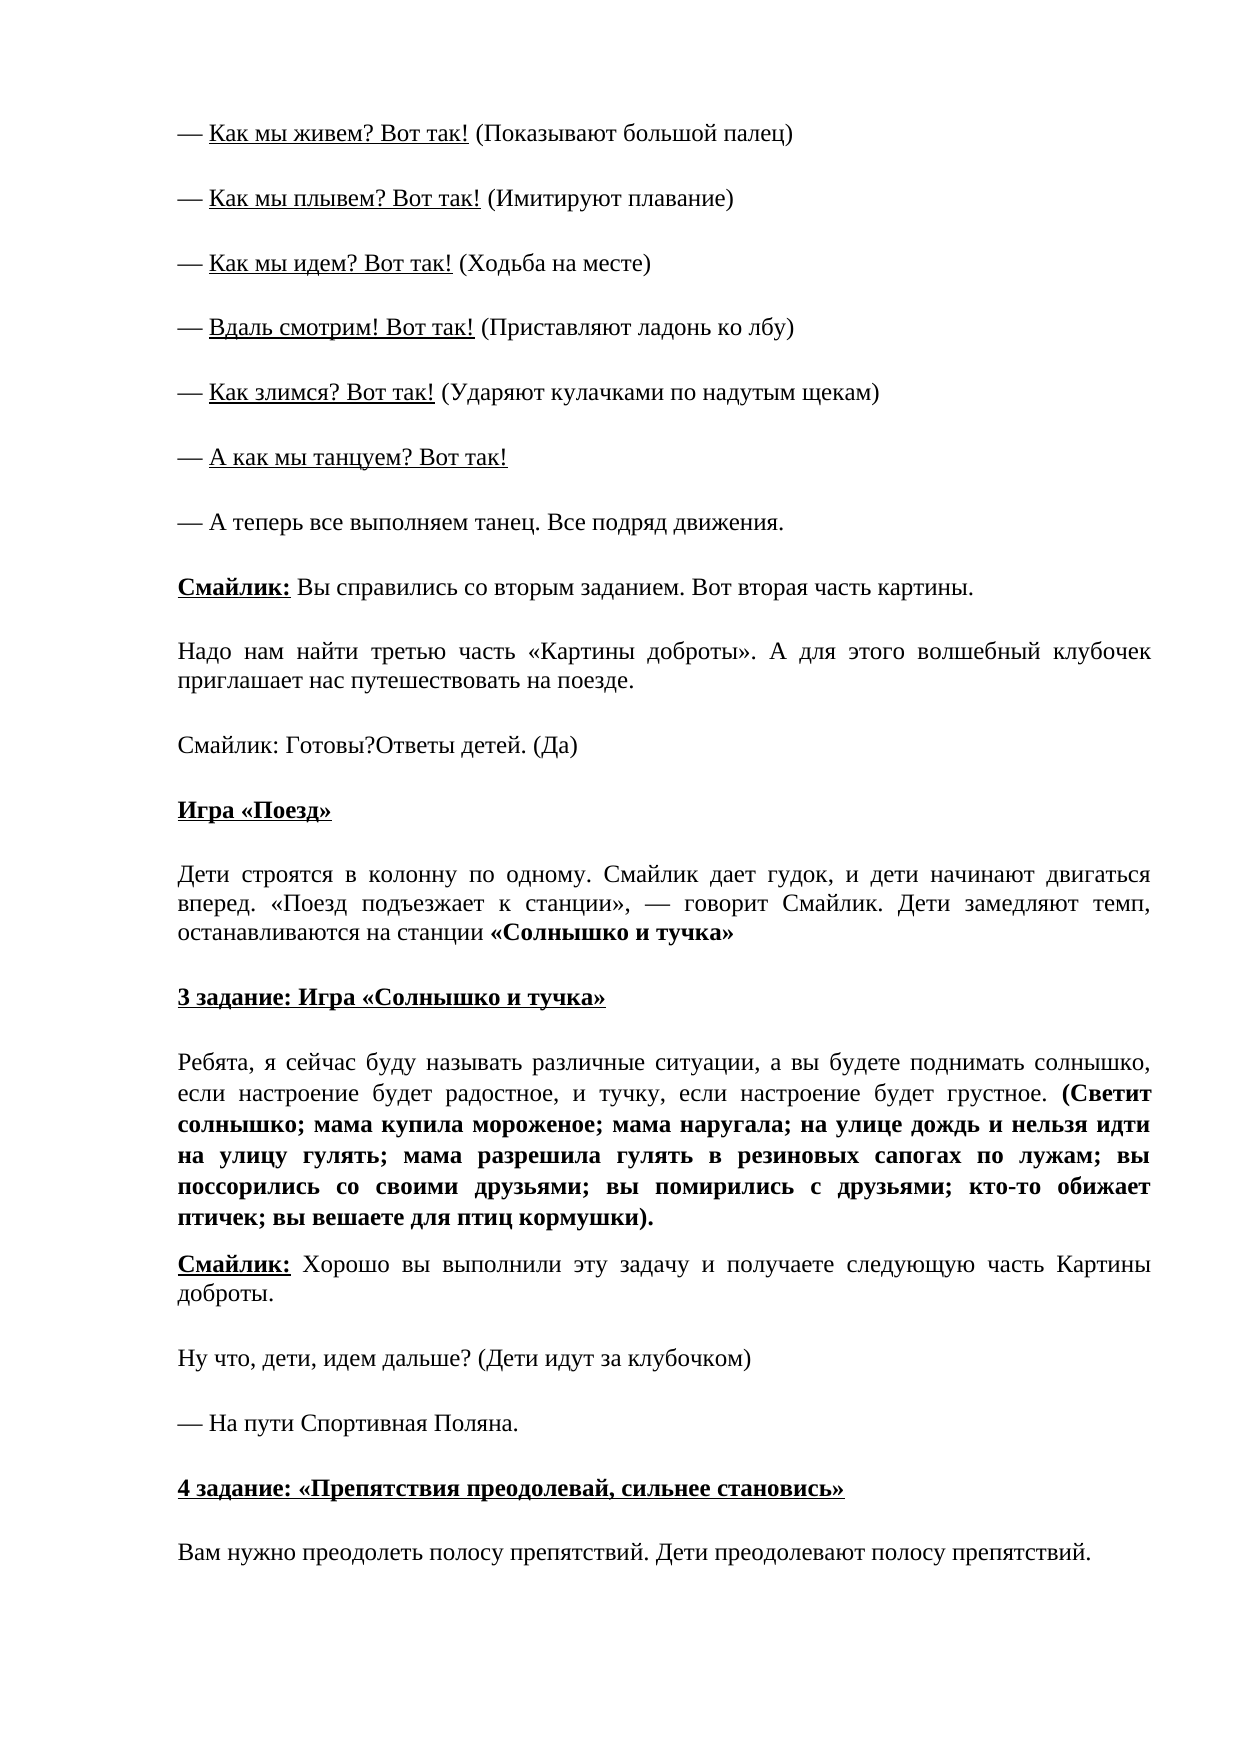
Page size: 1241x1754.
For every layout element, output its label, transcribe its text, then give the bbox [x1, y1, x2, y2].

text — Вдаль смотрим! Вот так! (Приставляют ладонь ко лбу) [177, 312, 1152, 341]
text — Как злимся? Вот так! (Ударяют кулачками по надутым щекам) [177, 377, 1152, 406]
text 3 задание: Игра «Солнышко и тучка» [177, 982, 1152, 1011]
text Ребята, я сейчас буду называть различные ситуации, а вы будете поднимать солнышко, если настроение будет радостное, и тучку, если настроение будет грустное. (Светит солнышко; мама купила мороженое; мама наругала; на улице дождь и нельзя идти на улицу гулять; мама разрешила гулять в резиновых сапогах по лужам; вы поссорились со своими друзьями; вы помирились с друзьями; кто-то обижает птичек; вы вешаете для птиц кормушки). [177, 1047, 1152, 1231]
text Смайлик: Вы справились со вторым заданием. Вот вторая часть картины. [177, 572, 1152, 600]
text — А теперь все выполняем танец. Все подряд движения. [177, 507, 1152, 536]
text — Как мы живем? Вот так! (Показывают большой палец) [177, 118, 1152, 147]
text — Как мы идем? Вот так! (Ходьба на месте) [177, 248, 1152, 276]
text Дети строятся в колонну по одному. Смайлик дает гудок, и дети начинают двигаться вперед. «Поезд подъезжает к станции», — говорит Смайлик. Дети замедляют темп, останавливаются на станции «Солнышко и тучка» [177, 859, 1152, 946]
text Ну что, дети, идем дальше? (Дети идут за клубочком) [177, 1343, 1152, 1372]
text — На пути Спортивная Поляна. [177, 1408, 1152, 1437]
text Вам нужно преодолеть полосу препятствий. Дети преодолевают полосу препятствий. [177, 1537, 1152, 1566]
text — А как мы танцуем? Вот так! [177, 442, 1152, 471]
text Надо нам найти третью часть «Картины доброты». А для этого волшебный клубочек приглашает нас путешествовать на поезде. [177, 636, 1152, 694]
text — Как мы плывем? Вот так! (Имитируют плавание) [177, 183, 1152, 212]
text Смайлик: Готовы?Ответы детей. (Да) [177, 730, 1152, 759]
text Игра «Поезд» [177, 795, 1152, 823]
text 4 задание: «Препятствия преодолевай, сильнее становись» [177, 1473, 1152, 1501]
text Смайлик: Хорошо вы выполнили эту задачу и получаете следующую часть Картины доброты. [177, 1249, 1152, 1307]
